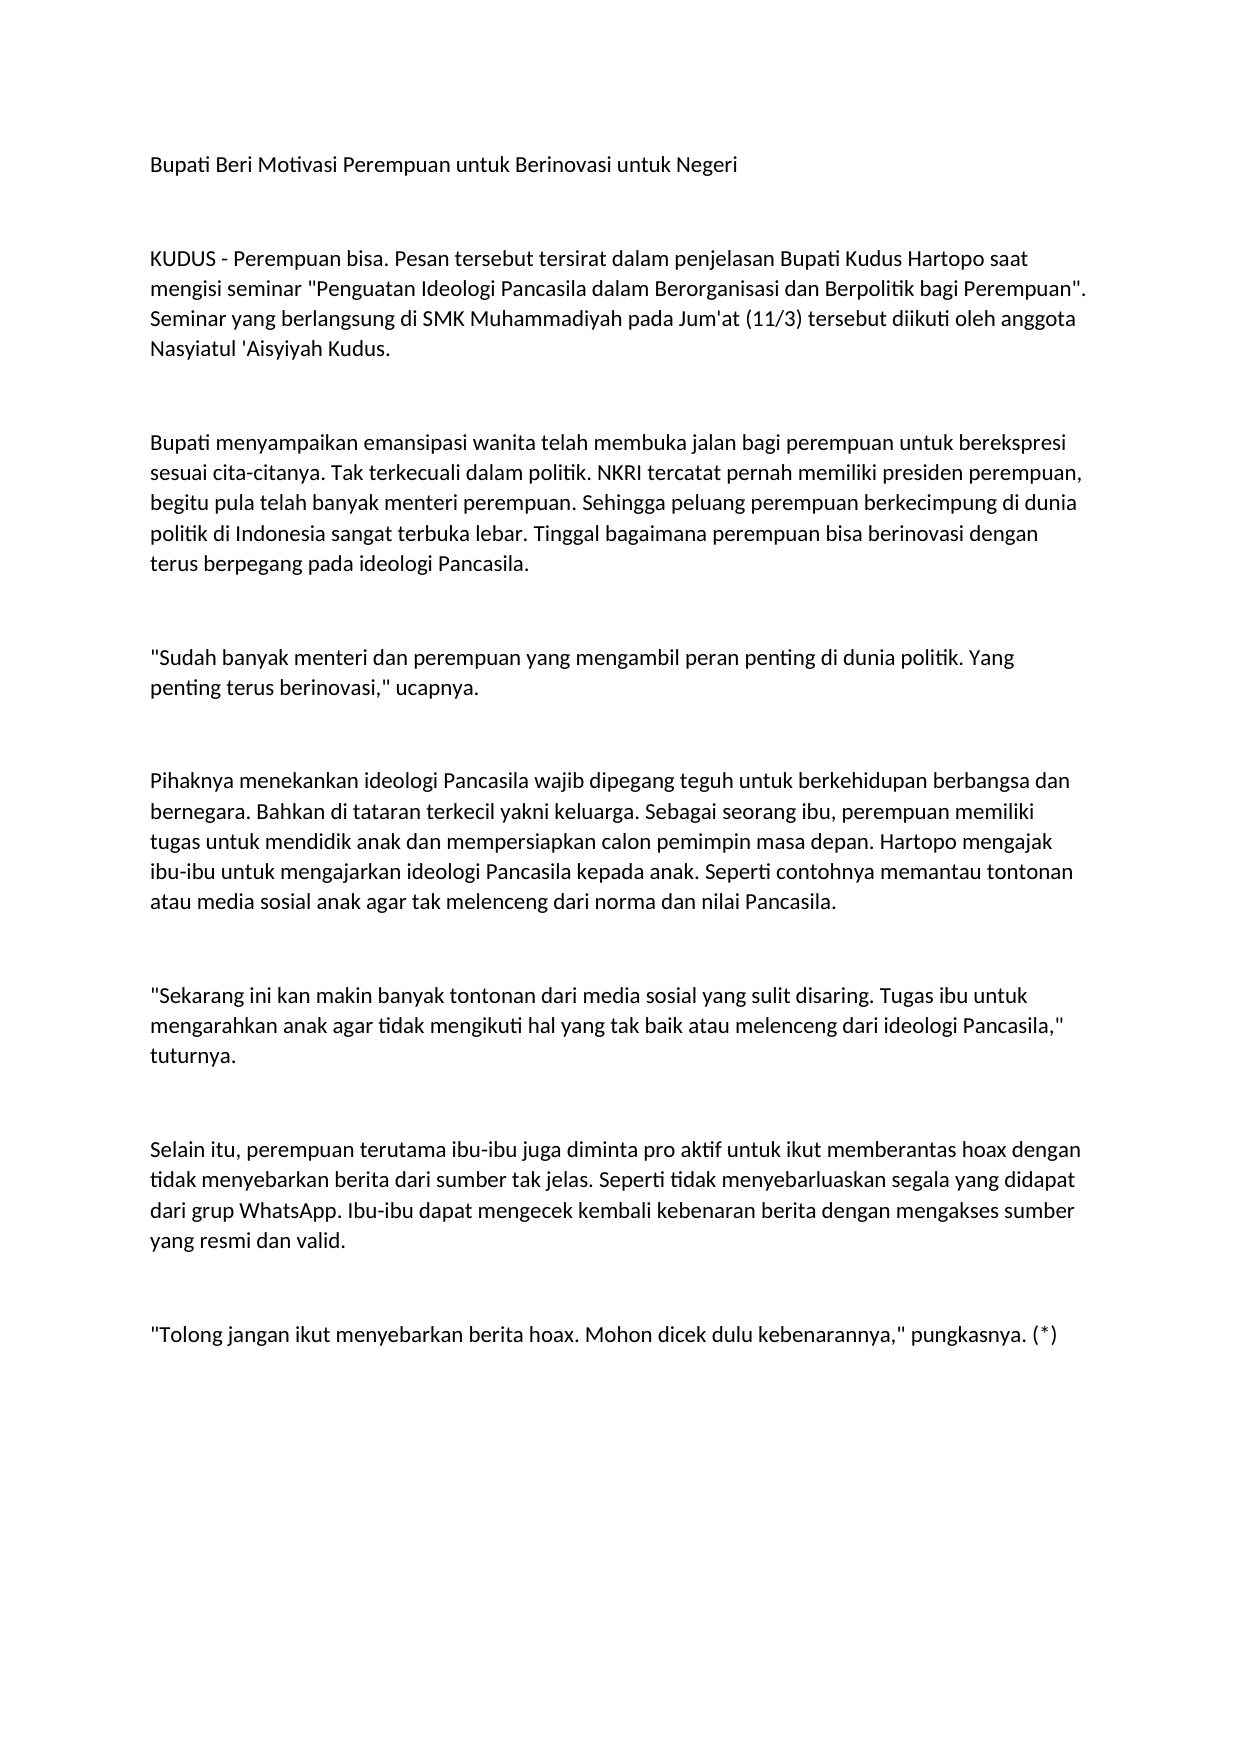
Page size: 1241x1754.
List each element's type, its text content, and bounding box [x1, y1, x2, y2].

text "Sudah banyak menteri dan perempuan yang mengambil peran penting di dunia politik. Yang penting terus berinovasi," ucapnya. [150, 643, 1090, 701]
text KUDUS - Perempuan bisa. Pesan tersebut tersirat dalam penjelasan Bupati Kudus Hartopo saat mengisi seminar "Penguatan Ideologi Pancasila dalam Berorganisasi dan Berpolitik bagi Perempuan". Seminar yang berlangsung di SMK Muhammadiyah pada Jum'at (11/3) tersebut diikuti oleh anggota Nasyiatul 'Aisyiyah Kudus. [150, 244, 1090, 362]
text Bupati Beri Motivasi Perempuan untuk Berinovasi untuk Negeri [150, 150, 1090, 178]
text Selain itu, perempuan terutama ibu-ibu juga diminta pro aktif untuk ikut memberantas hoax dengan tidak menyebarkan berita dari sumber tak jelas. Seperti tidak menyebarluaskan segala yang didapat dari grup WhatsApp. Ibu-ibu dapat mengecek kembali kebenaran berita dengan mengakses sumber yang resmi dan valid. [150, 1135, 1090, 1254]
text Bupati menyampaikan emansipasi wanita telah membuka jalan bagi perempuan untuk berekspresi sesuai cita-citanya. Tak terkecuali dalam politik. NKRI tercatat pernah memiliki presiden perempuan, begitu pula telah banyak menteri perempuan. Sehingga peluang perempuan berkecimpung di dunia politik di Indonesia sangat terbuka lebar. Tinggal bagaimana perempuan bisa berinovasi dengan terus berpegang pada ideologi Pancasila. [150, 428, 1090, 577]
text "Tolong jangan ikut menyebarkan berita hoax. Mohon dicek dulu kebenarannya," pungkasnya. (*) [150, 1320, 1090, 1348]
text "Sekarang ini kan makin banyak tontonan dari media sosial yang sulit disaring. Tugas ibu untuk mengarahkan anak agar tidak mengikuti hal yang tak baik atau melenceng dari ideologi Pancasila," tuturnya. [150, 981, 1090, 1070]
text Pihaknya menekankan ideologi Pancasila wajib dipegang teguh untuk berkehidupan berbangsa dan bernegara. Bahkan di tataran terkecil yakni keluarga. Sebagai seorang ibu, perempuan memiliki tugas untuk mendidik anak dan mempersiapkan calon pemimpin masa depan. Hartopo mengajak ibu-ibu untuk mengajarkan ideologi Pancasila kepada anak. Seperti contohnya memantau tontonan atau media sosial anak agar tak melenceng dari norma dan nilai Pancasila. [150, 767, 1090, 916]
